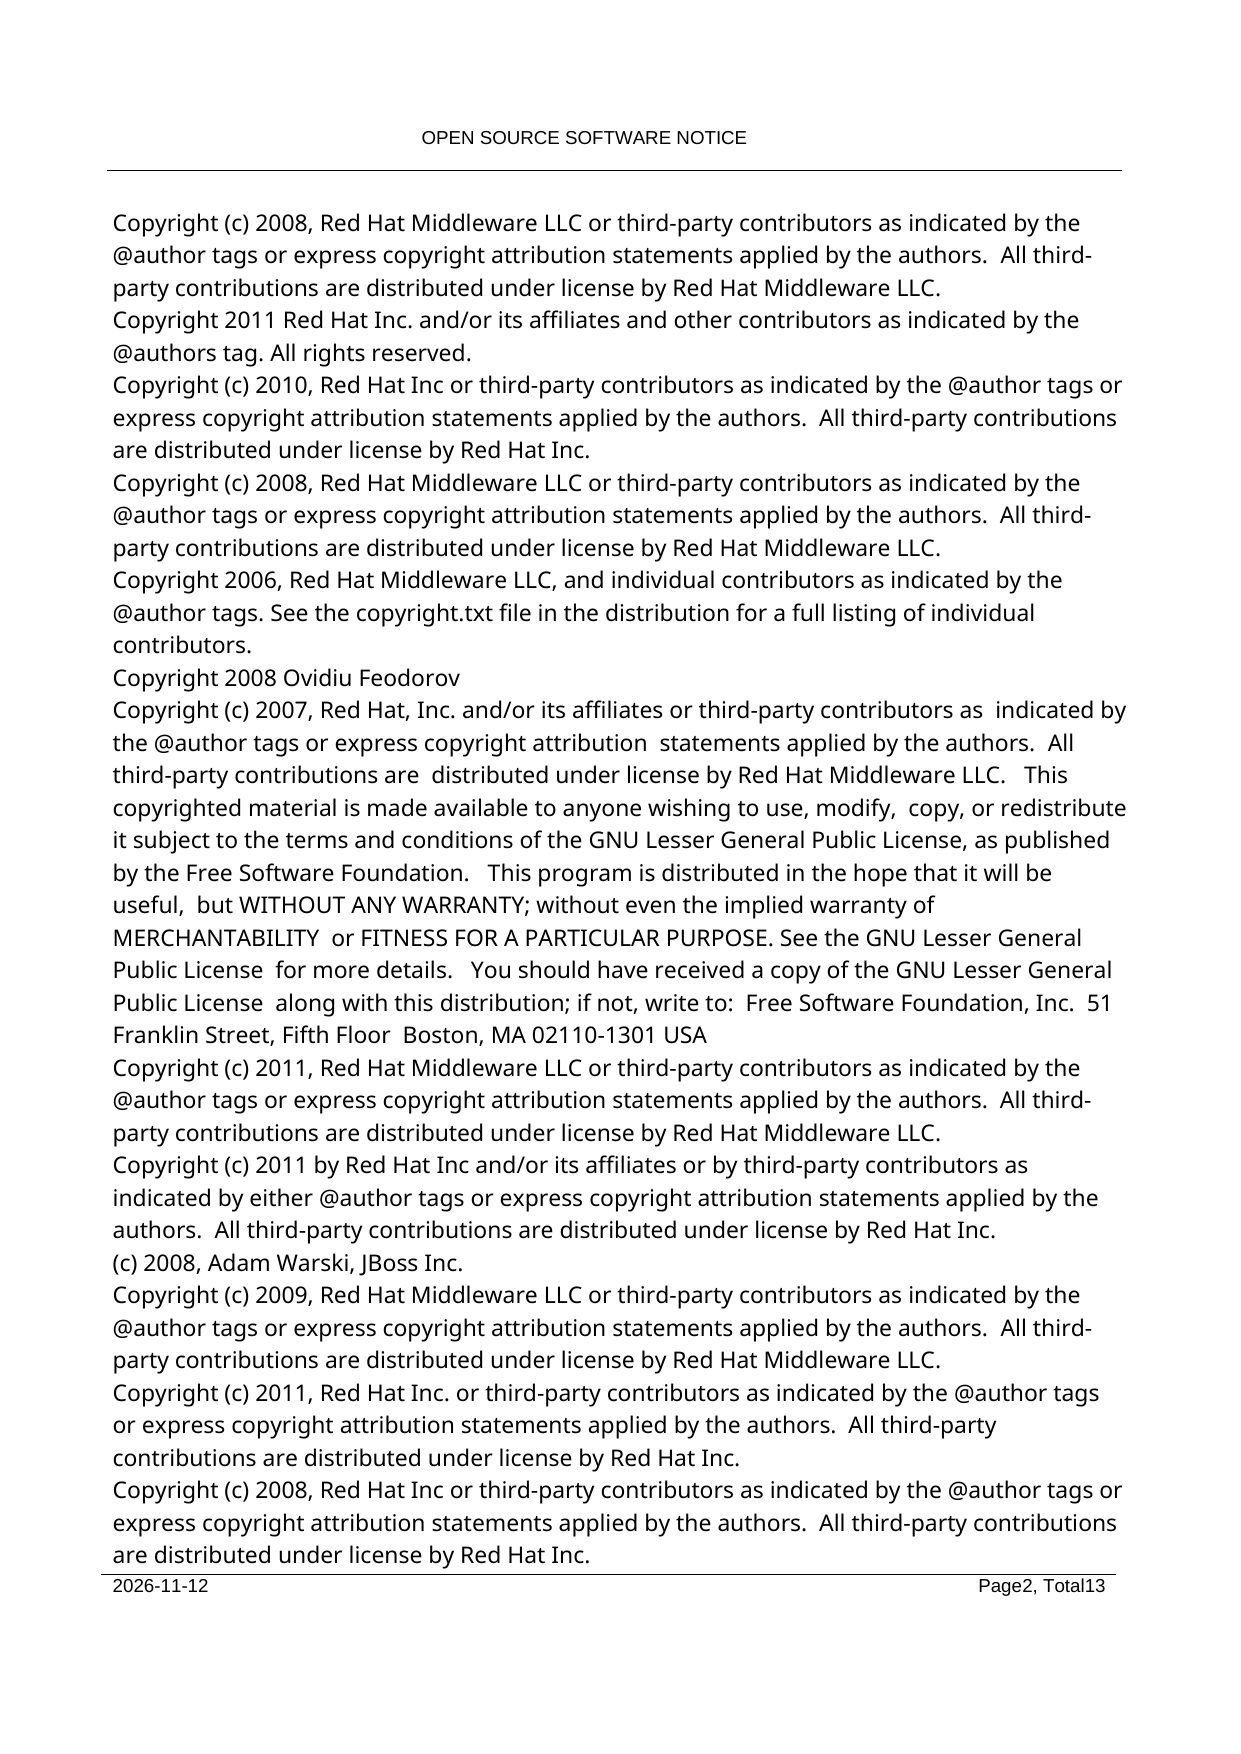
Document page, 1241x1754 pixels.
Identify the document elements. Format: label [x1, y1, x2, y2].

text [112, 206, 1128, 1571]
